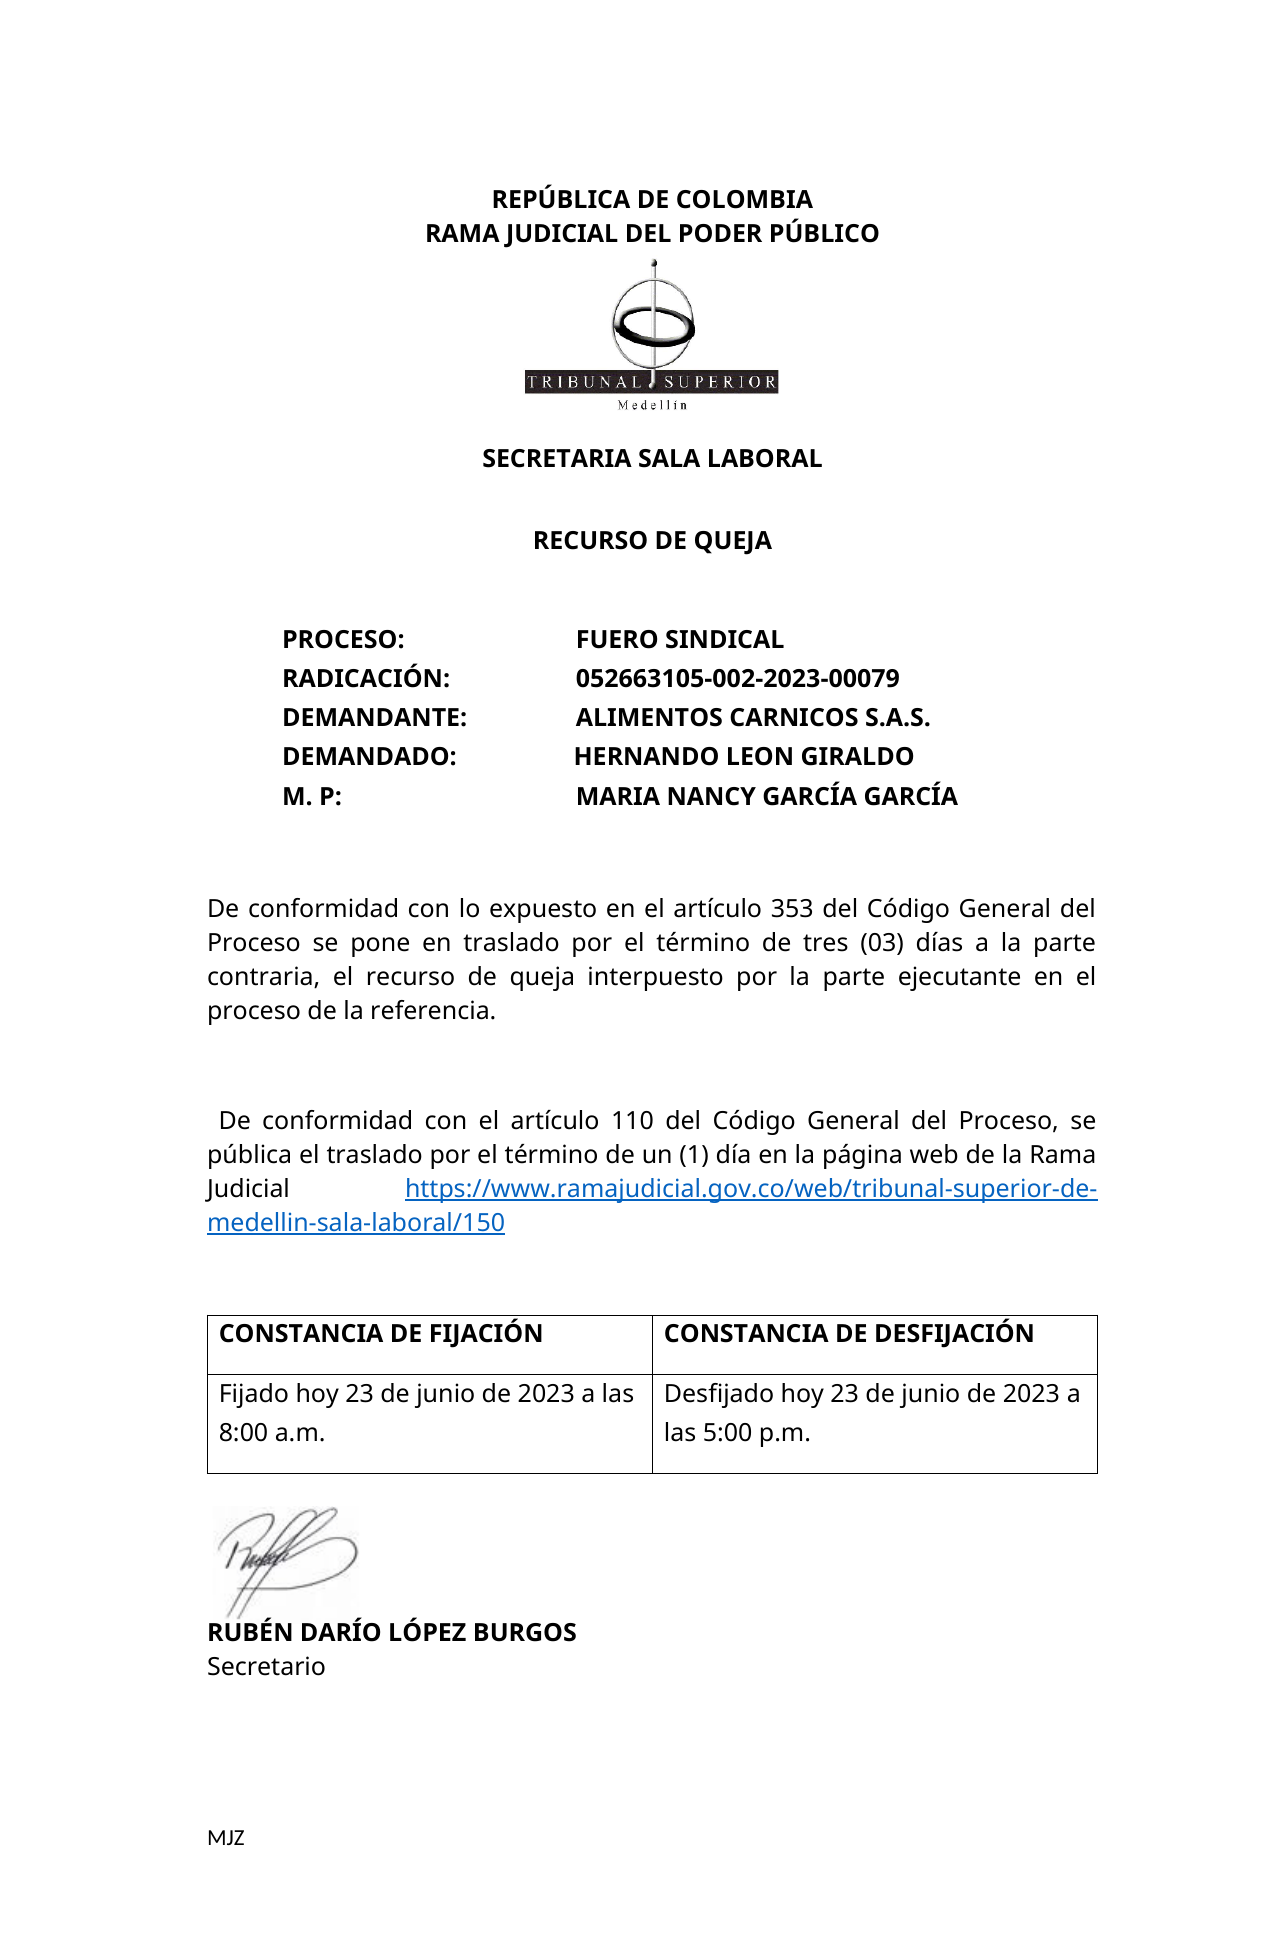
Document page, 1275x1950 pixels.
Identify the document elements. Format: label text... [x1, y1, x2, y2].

text PROCESO: FUERO SINDICAL [207, 621, 1098, 656]
text RECURSO DE QUEJA [207, 522, 1098, 556]
text De conformidad con el artículo 110 del Código General del Proceso, se pública el traslado por el término de un (1) día en la página web de la Rama Judicial https://www.ramajudicial.gov.co/web/tribunal-superior-de-medellin-sala-laboral/150 [207, 1102, 1098, 1239]
text M. P: MARIA NANCY GARCÍA GARCÍA [207, 778, 1098, 812]
picture [212, 1506, 360, 1614]
table_header CONSTANCIA DE DESFIJACIÓN [653, 1316, 1097, 1374]
text DEMANDADO: HERNANDO LEON GIRALDO [282, 739, 1098, 773]
text Secretario [207, 1648, 1098, 1682]
text REPÚBLICA DE COLOMBIA [207, 182, 1098, 216]
text RUBÉN DARÍO LÓPEZ BURGOS [207, 1614, 1098, 1648]
table_cell Fijado hoy 23 de junio de 2023 a las 8:00 a.m. [208, 1375, 652, 1473]
subtitle SECRETARIA SALA LABORAL [207, 441, 1098, 475]
text RADICACIÓN: 052663105-002-2023-00079 [207, 661, 1098, 695]
text DEMANDANTE: ALIMENTOS CARNICOS S.A.S. [207, 700, 1098, 734]
picture [515, 255, 788, 435]
text RAMA JUDICIAL DEL PODER PÚBLICO [207, 216, 1098, 250]
table_header CONSTANCIA DE FIJACIÓN [208, 1316, 652, 1374]
text De conformidad con lo expuesto en el artículo 353 del Código General del Proceso se pone en traslado por el término de tres (03) días a la parte contraria, el recurso de queja interpuesto por la parte ejecutante en el proceso de la referencia. [207, 891, 1098, 1027]
table_cell Desfijado hoy 23 de junio de 2023 a las 5:00 p.m. [653, 1375, 1097, 1473]
